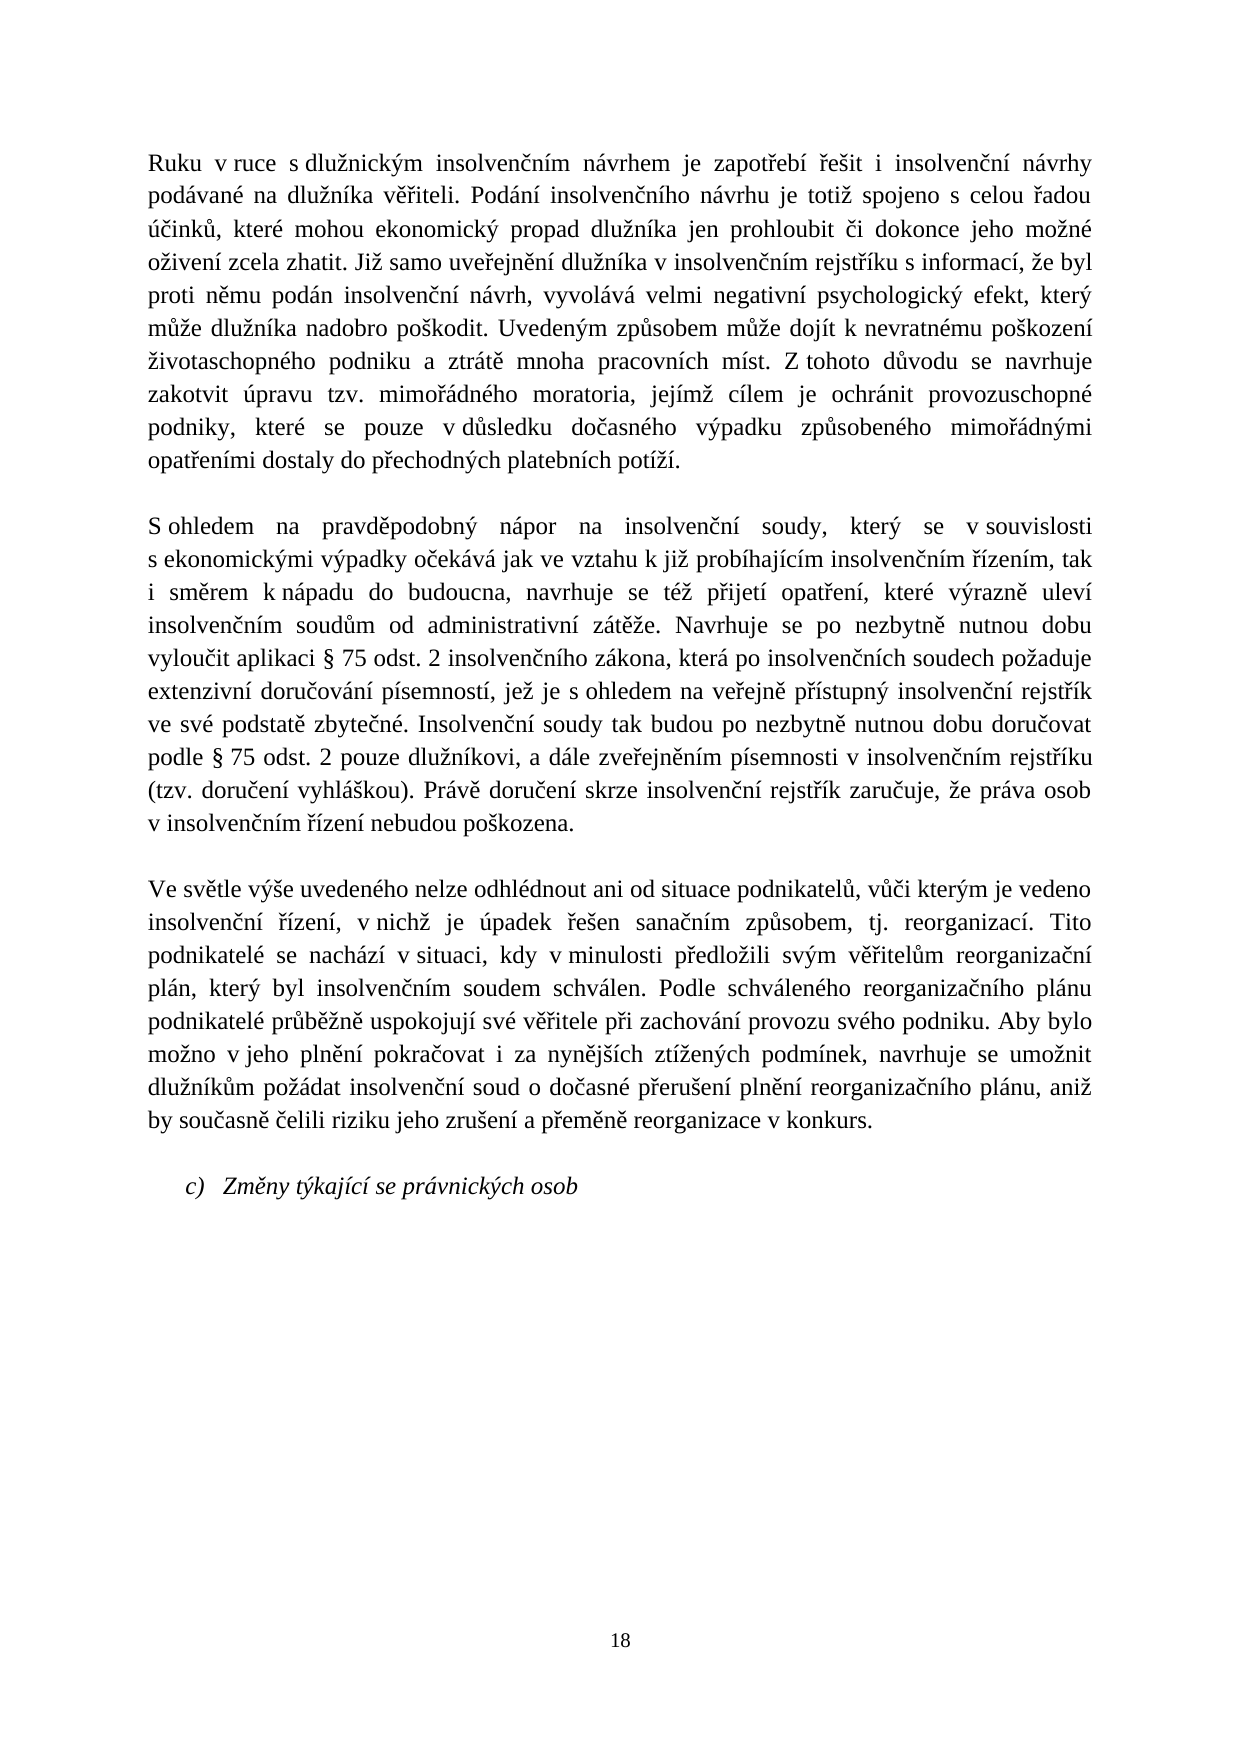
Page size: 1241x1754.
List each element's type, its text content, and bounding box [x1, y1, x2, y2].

text S ohledem na pravděpodobný nápor na insolvenční soudy, který se v souvislosti s ekonomickými výpadky očekává jak ve vztahu k již probíhajícím insolvenčním řízením, tak i směrem k nápadu do budoucna, navrhuje se též přijetí opatření, které výrazně uleví insolvenčním soudům od administrativní zátěže. Navrhuje se po nezbytně nutnou dobu vyloučit aplikaci § 75 odst. 2 insolvenčního zákona, která po insolvenčních soudech požaduje extenzivní doručování písemností, jež je s ohledem na veřejně přístupný insolvenční rejstřík ve své podstatě zbytečné. Insolvenční soudy tak budou po nezbytně nutnou dobu doručovat podle § 75 odst. 2 pouze dlužníkovi, a dále zveřejněním písemnosti v insolvenčním rejstříku (tzv. doručení vyhláškou). Právě doručení skrze insolvenční rejstřík zaručuje, že práva osob v insolvenčním řízení nebudou poškozena. [148, 511, 1093, 837]
text Ruku v ruce s dlužnickým insolvenčním návrhem je zapotřebí řešit i insolvenční návrhy podávané na dlužníka věřiteli. Podání insolvenčního návrhu je totiž spojeno s celou řadou účinků, které mohou ekonomický propad dlužníka jen prohloubit či dokonce jeho možné oživení zcela zhatit. Již samo uveřejnění dlužníka v insolvenčním rejstříku s informací, že byl proti němu podán insolvenční návrh, vyvolává velmi negativní psychologický efekt, který může dlužníka nadobro poškodit. Uvedeným způsobem může dojít k nevratnému poškození životaschopného podniku a ztrátě mnoha pracovních míst. Z tohoto důvodu se navrhuje zakotvit úpravu tzv. mimořádného moratoria, jejímž cílem je ochránit provozuschopné podniky, které se pouze v důsledku dočasného výpadku způsobeného mimořádnými opatřeními dostaly do přechodných platebních potíží. [148, 148, 1093, 473]
list Změny týkající se právnických osob [185, 1171, 1093, 1200]
text Ve světle výše uvedeného nelze odhlédnout ani od situace podnikatelů, vůči kterým je vedeno insolvenční řízení, v nichž je úpadek řešen sanačním způsobem, tj. reorganizací. Tito podnikatelé se nachází v situaci, kdy v minulosti předložili svým věřitelům reorganizační plán, který byl insolvenčním soudem schválen. Podle schváleného reorganizačního plánu podnikatelé průběžně uspokojují své věřitele při zachování provozu svého podniku. Aby bylo možno v jeho plnění pokračovat i za nynějších ztížených podmínek, navrhuje se umožnit dlužníkům požádat insolvenční soud o dočasné přerušení plnění reorganizačního plánu, aniž by současně čelili riziku jeho zrušení a přeměně reorganizace v konkurs. [148, 874, 1093, 1134]
